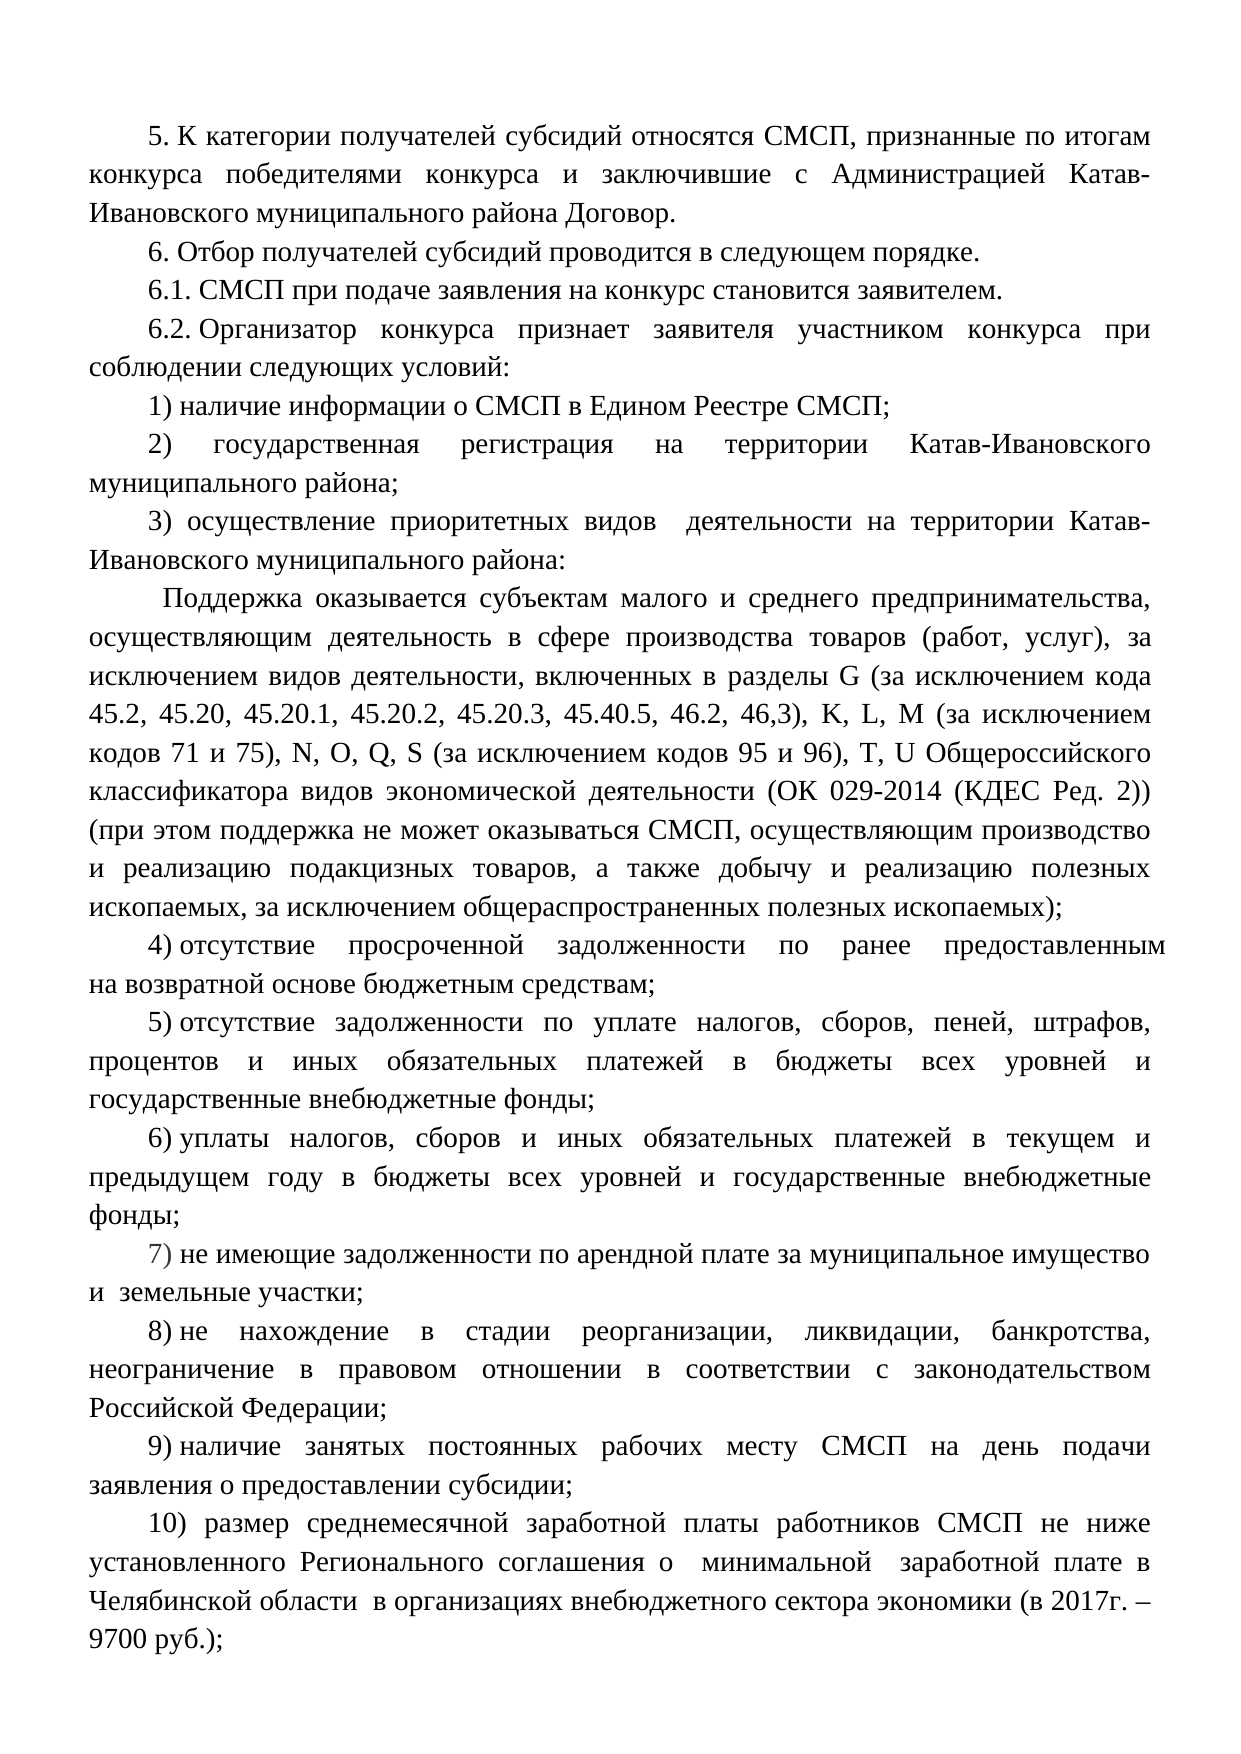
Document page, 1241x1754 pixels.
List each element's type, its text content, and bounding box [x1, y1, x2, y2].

text 6) уплаты налогов, сборов и иных обязательных платежей в текущем и предыдущем году в бюджеты всех уровней и государственные внебюджетные фонды; [89, 1120, 1152, 1231]
text 3) осуществление приоритетных видов деятельности на территории Катав-Ивановского муниципального района: [89, 503, 1152, 576]
text 9) наличие занятых постоянных рабочих месту СМСП на день подачи заявления о предоставлении субсидии; [89, 1428, 1152, 1501]
text 5) отсутствие задолженности по уплате налогов, сборов, пеней, штрафов, процентов и иных обязательных платежей в бюджеты всех уровней и государственные внебюджетные фонды; [89, 1004, 1152, 1115]
text 2) государственная регистрация на территории Катав-Ивановского муниципального района; [89, 426, 1152, 498]
text 8) не нахождение в стадии реорганизации, ликвидации, банкротства, неограничение в правовом отношении в соответствии с законодательством Российской Федерации; [89, 1313, 1152, 1423]
text 7) не имеющие задолженности по арендной плате за муниципальное имущество и земельные участки; [89, 1236, 1152, 1308]
text 5. К категории получателей субсидий относятся СМСП, признанные по итогам конкурса победителями конкурса и заключившие с Администрацией Катав-Ивановского муниципального района Договор. [89, 118, 1152, 229]
text 6.2. Организатор конкурса признает заявителя участником конкурса при соблюдении следующих условий: [89, 311, 1152, 383]
text 6.1. СМСП при подаче заявления на конкурс становится заявителем. [89, 272, 1152, 306]
text 4) отсутствие просроченной задолженности по ранее предоставленным на возвратной основе бюджетным средствам; [89, 927, 1166, 999]
text Поддержка оказывается субъектам малого и среднего предпринимательства, осуществляющим деятельность в сфере производства товаров (работ, услуг), за исключением видов деятельности, включенных в разделы G (за исключением кода 45.2, 45.20, 45.20.1, 45.20.2, 45.20.3, 45.40.5, 46.2, 46,3), K, L, M (за исключением кодов 71 и 75), N, O, Q, S (за исключением кодов 95 и 96), T, U Общероссийского классификатора видов экономической деятельности (ОК 029-2014 (КДЕС Ред. 2)) (при этом поддержка не может оказываться СМСП, осуществляющим производство и реализацию подакцизных товаров, а также добычу и реализацию полезных ископаемых, за исключением общераспространенных полезных ископаемых); [89, 581, 1152, 922]
text 10) размер среднемесячной заработной платы работников СМСП не ниже установленного Регионального соглашения о минимальной заработной плате в Челябинской области в организациях внебюджетного сектора экономики (в 2017г. – 9700 руб.); [89, 1506, 1152, 1655]
text 1) наличие информации о СМСП в Едином Реестре СМСП; [89, 388, 1152, 421]
text 6. Отбор получателей субсидий проводится в следующем порядке. [89, 234, 1152, 267]
